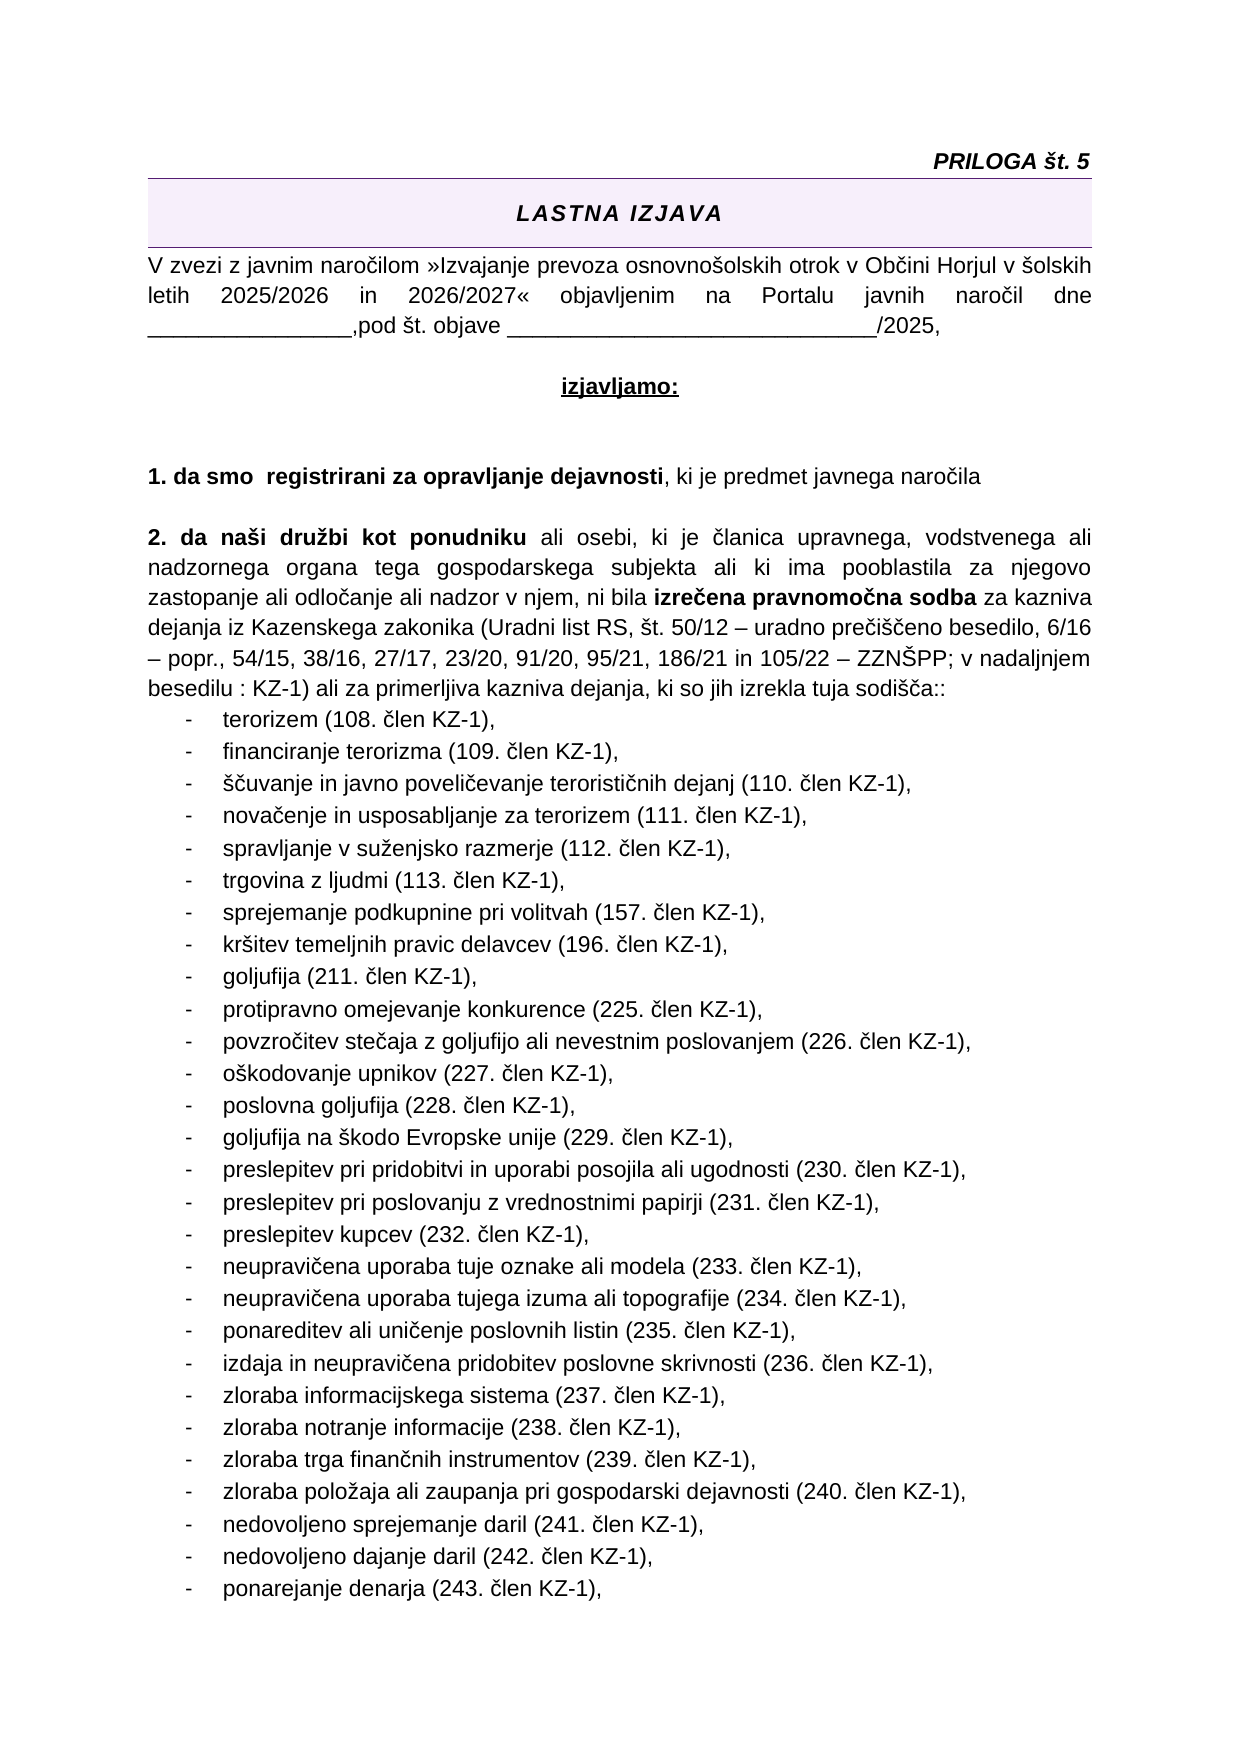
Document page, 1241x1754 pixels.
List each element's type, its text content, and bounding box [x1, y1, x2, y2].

list zloraba trga finančnih instrumentov (239. člen KZ-1), [185, 1445, 1092, 1473]
text LASTNA IZJAVA [148, 179, 1092, 247]
text PRILOGA št. 5 [148, 148, 1092, 174]
list poslovna goljufija (228. člen KZ-1), [185, 1091, 1092, 1119]
list kršitev temeljnih pravic delavcev (196. člen KZ-1), [185, 930, 1092, 958]
list goljufija (211. člen KZ-1), [185, 962, 1092, 991]
list zloraba položaja ali zaupanja pri gospodarski dejavnosti (240. člen KZ-1), [185, 1477, 1092, 1506]
list protipravno omejevanje konkurence (225. člen KZ-1), [185, 995, 1092, 1023]
list ponarejanje denarja (243. člen KZ-1), [185, 1574, 1092, 1602]
list terorizem (108. člen KZ-1), [185, 705, 1092, 733]
list spravljanje v suženjsko razmerje (112. člen KZ-1), [185, 834, 1092, 862]
list preslepitev kupcev (232. člen KZ-1), [185, 1220, 1092, 1248]
list ponareditev ali uničenje poslovnih listin (235. člen KZ-1), [185, 1317, 1092, 1344]
text 1. da smo registrirani za opravljanje dejavnosti, ki je predmet javnega naročila [148, 463, 1092, 490]
text 2. da naši družbi kot ponudniku ali osebi, ki je članica upravnega, vodstvenega ali nadzornega organa tega gospodarskega subjekta ali ki ima pooblastila za njegovo zastopanje ali odločanje ali nadzor v njem, ni bila izrečena pravnomočna sodba za kazniva dejanja iz Kazenskega zakonika (Uradni list RS, št. 50/12 – uradno prečiščeno besedilo, 6/16 – popr., 54/15, 38/16, 27/17, 23/20, 91/20, 95/21, 186/21 in 105/22 – ZZNŠPP; v nadaljnjem besedilu : KZ-1) ali za primerljiva kazniva dejanja, ki so jih izrekla tuja sodišča:: [148, 524, 1092, 701]
list ščuvanje in javno poveličevanje terorističnih dejanj (110. člen KZ-1), [185, 769, 1092, 797]
text izjavljamo: [148, 373, 1092, 399]
list financiranje terorizma (109. člen KZ-1), [185, 737, 1092, 765]
list preslepitev pri pridobitvi in uporabi posojila ali ugodnosti (230. člen KZ-1), [185, 1156, 1092, 1184]
list nedovoljeno sprejemanje daril (241. člen KZ-1), [185, 1510, 1092, 1538]
text V zvezi z javnim naročilom »Izvajanje prevoza osnovnošolskih otrok v Občini Horjul v šolskih letih 2025/2026 in 2026/2027« objavljenim na Portalu javnih naročil dne ________________,pod št. objave _____________________________/2025, [148, 252, 1092, 339]
list oškodovanje upnikov (227. člen KZ-1), [185, 1059, 1092, 1087]
list novačenje in usposabljanje za terorizem (111. člen KZ-1), [185, 802, 1092, 829]
list zloraba informacijskega sistema (237. člen KZ-1), [185, 1381, 1092, 1409]
list trgovina z ljudmi (113. člen KZ-1), [185, 866, 1092, 894]
list zloraba notranje informacije (238. člen KZ-1), [185, 1413, 1092, 1441]
list neupravičena uporaba tujega izuma ali topografije (234. člen KZ-1), [185, 1284, 1092, 1312]
list povzročitev stečaja z goljufijo ali nevestnim poslovanjem (226. člen KZ-1), [185, 1027, 1092, 1055]
list sprejemanje podkupnine pri volitvah (157. člen KZ-1), [185, 898, 1092, 926]
list neupravičena uporaba tuje oznake ali modela (233. člen KZ-1), [185, 1252, 1092, 1280]
list preslepitev pri poslovanju z vrednostnimi papirji (231. člen KZ-1), [185, 1188, 1092, 1216]
list izdaja in neupravičena pridobitev poslovne skrivnosti (236. člen KZ-1), [185, 1349, 1092, 1377]
list goljufija na škodo Evropske unije (229. člen KZ-1), [185, 1123, 1092, 1151]
list nedovoljeno dajanje daril (242. člen KZ-1), [185, 1542, 1092, 1570]
